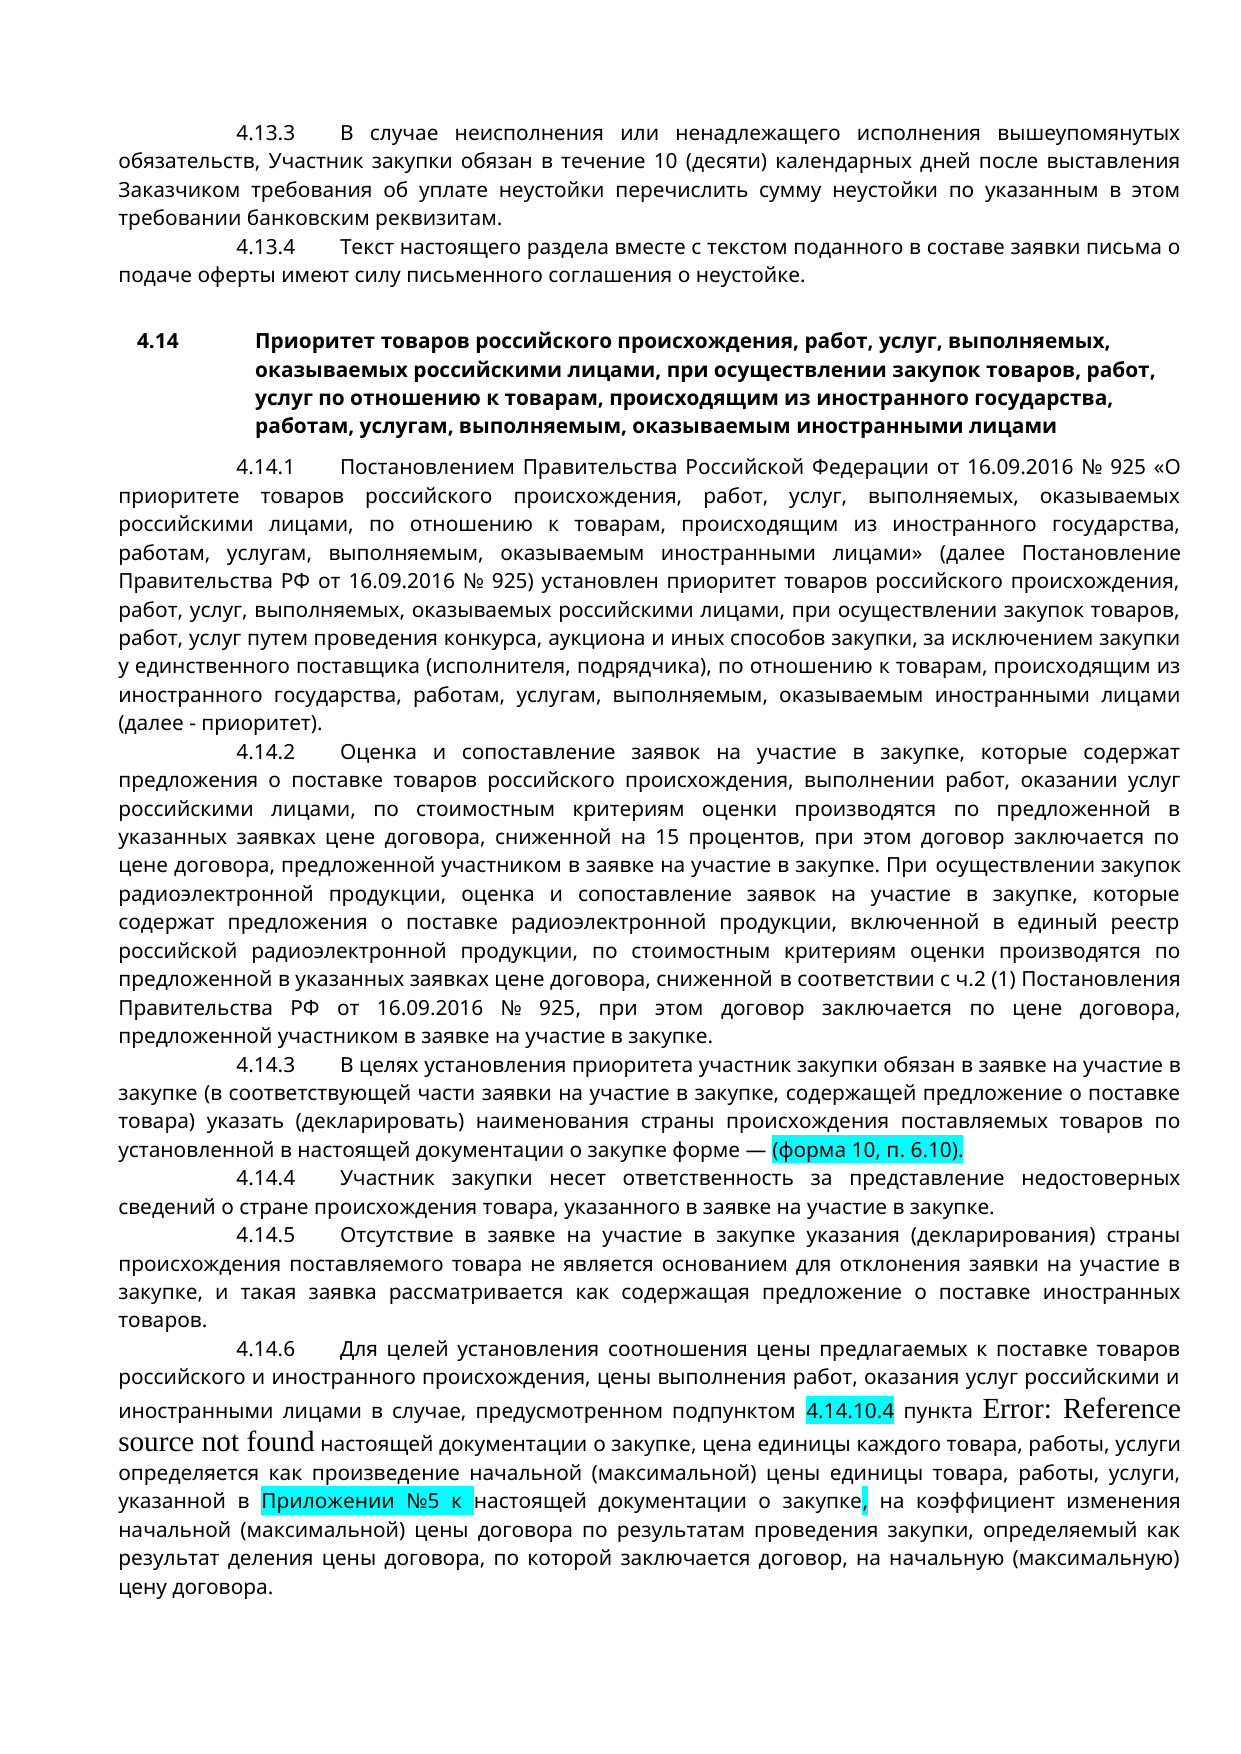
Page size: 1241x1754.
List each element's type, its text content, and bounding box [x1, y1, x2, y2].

text Текст настоящего раздела вместе с текстом поданного в составе заявки письма о подаче оферты имеют силу письменного соглашения о неустойке. [118, 232, 1181, 289]
text Участник закупки несет ответственность за представление недостоверных сведений о стране происхождения товара, указанного в заявке на участие в закупке. [118, 1163, 1181, 1220]
subtitle Приоритет товаров российского происхождения, работ, услуг, выполняемых, оказываемых российскими лицами, при осуществлении закупок товаров, работ, услуг по отношению к товарам, происходящим из иностранного государства, работам, услугам, выполняемым, оказываемым иностранными лицами [137, 326, 1181, 440]
text В случае неисполнения или ненадлежащего исполнения вышеупомянутых обязательств, Участник закупки обязан в течение 10 (десяти) календарных дней после выставления Заказчиком требования об уплате неустойки перечислить сумму неустойки по указанным в этом требовании банковским реквизитам. [118, 118, 1181, 232]
text Оценка и сопоставление заявок на участие в закупке, которые содержат предложения о поставке товаров российского происхождения, выполнении работ, оказании услуг российскими лицами, по стоимостным критериям оценки производятся по предложенной в указанных заявках цене договора, сниженной на 15 процентов, при этом договор заключается по цене договора, предложенной участником в заявке на участие в закупке. При осуществлении закупок радиоэлектронной продукции, оценка и сопоставление заявок на участие в закупке, которые содержат предложения о поставке радиоэлектронной продукции, включенной в единый реестр российской радиоэлектронной продукции, по стоимостным критериям оценки производятся по предложенной в указанных заявках цене договора, сниженной в соответствии с ч.2 (1) Постановления Правительства РФ от 16.09.2016 № 925, при этом договор заключается по цене договора, предложенной участником в заявке на участие в закупке. [118, 737, 1181, 1050]
text Отсутствие в заявке на участие в закупке указания (декларирования) страны происхождения поставляемого товара не является основанием для отклонения заявки на участие в закупке, и такая заявка рассматривается как содержащая предложение о поставке иностранных товаров. [118, 1220, 1181, 1334]
text В целях установления приоритета участник закупки обязан в заявке на участие в закупке (в соответствующей части заявки на участие в закупке, содержащей предложение о поставке товара) указать (декларировать) наименования страны происхождения поставляемых товаров по установленной в настоящей документации о закупке форме — (форма 10, п. 6.10). [118, 1050, 1181, 1163]
text Постановлением Правительства Российской Федерации от 16.09.2016 № 925 «О приоритете товаров российского происхождения, работ, услуг, выполняемых, оказываемых российскими лицами, по отношению к товарам, происходящим из иностранного государства, работам, услугам, выполняемым, оказываемым иностранными лицами» (далее Постановление Правительства РФ от 16.09.2016 № 925) установлен приоритет товаров российского происхождения, работ, услуг, выполняемых, оказываемых российскими лицами, при осуществлении закупок товаров, работ, услуг путем проведения конкурса, аукциона и иных способов закупки, за исключением закупки у единственного поставщика (исполнителя, подрядчика), по отношению к товарам, происходящим из иностранного государства, работам, услугам, выполняемым, оказываемым иностранными лицами (далее - приоритет). [118, 452, 1181, 737]
